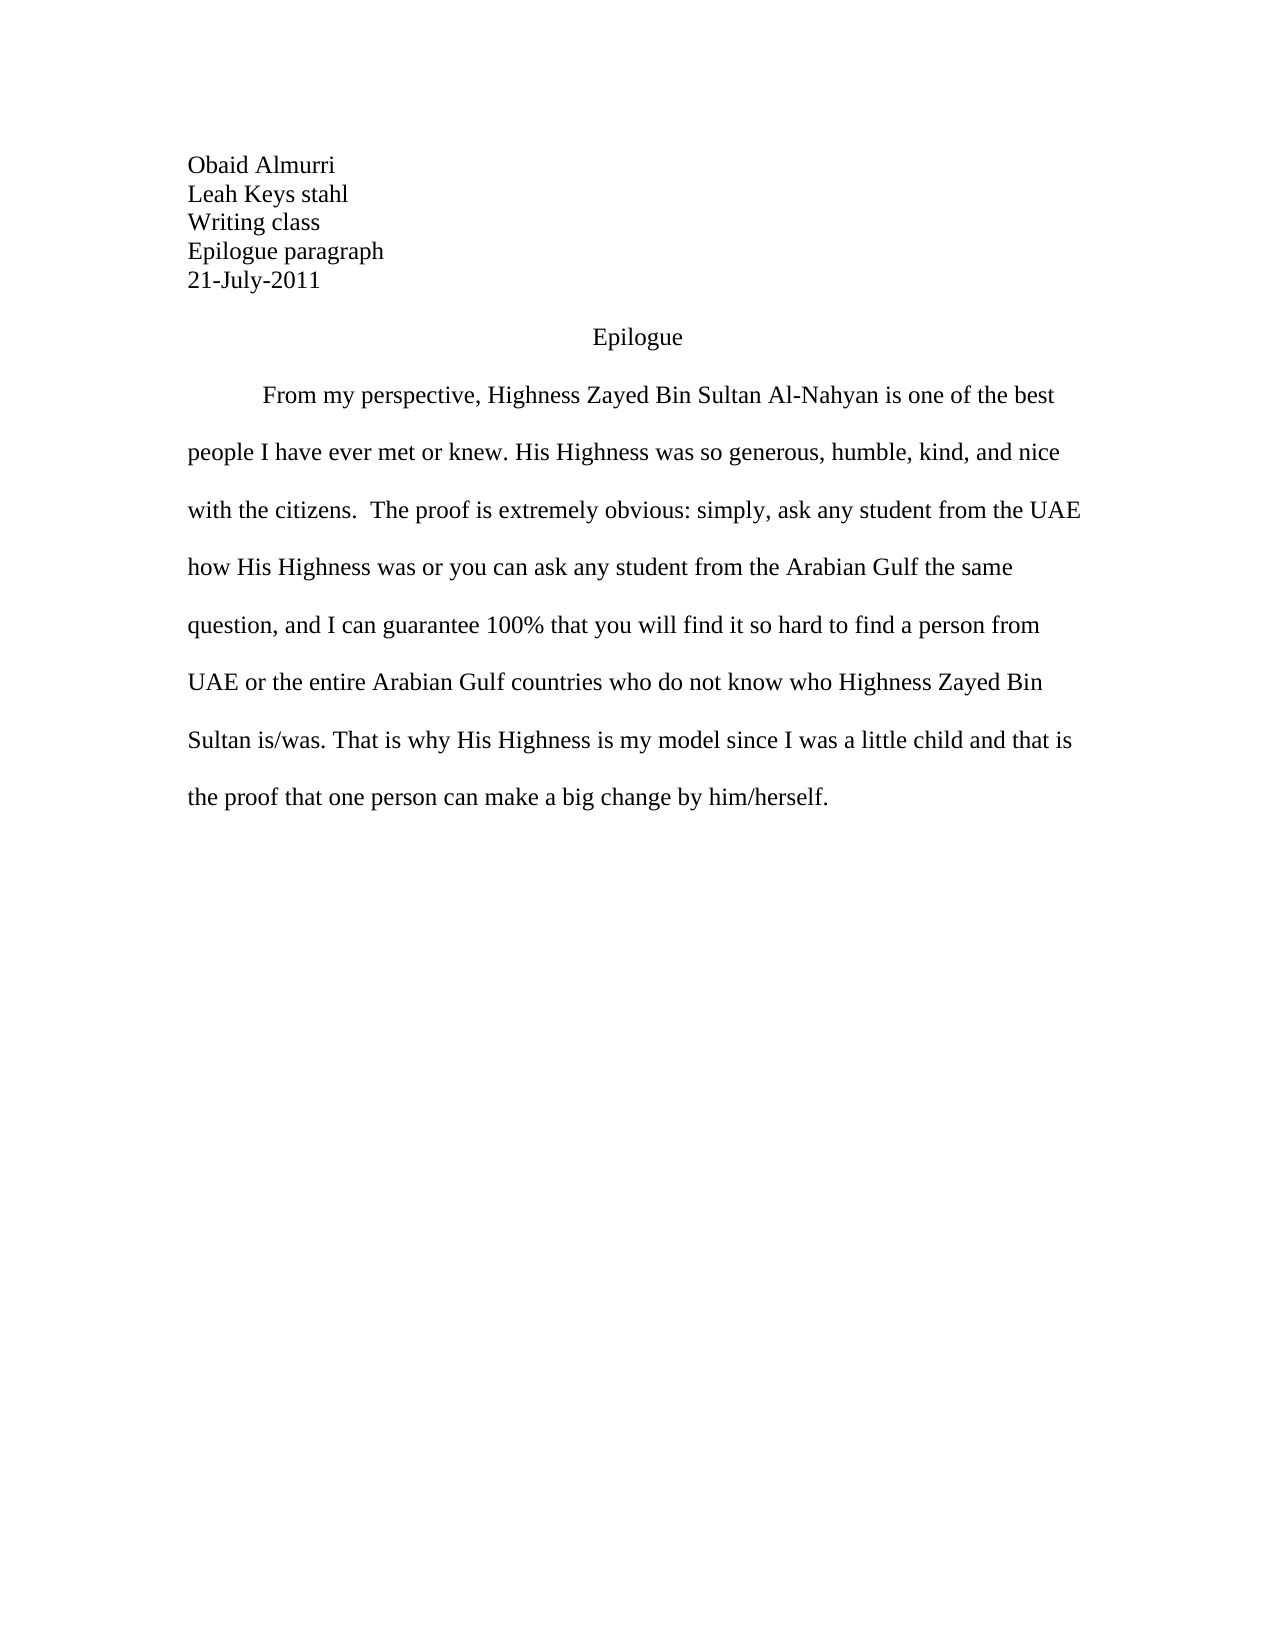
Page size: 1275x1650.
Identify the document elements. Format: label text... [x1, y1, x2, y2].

text Writing class [187, 207, 1087, 236]
text Epilogue [187, 322, 1087, 351]
text 21-July-2011 [187, 265, 1087, 294]
text Obaid Almurri [187, 150, 1087, 179]
text Leah Keys stahl [187, 179, 1087, 207]
text Epilogue paragraph [187, 236, 1087, 265]
text From my perspective, Highness Zayed Bin Sultan Al-Nahyan is one of the best people I have ever met or knew. His Highness was so generous, humble, kind, and nice with the citizens. The proof is extremely obvious: simply, ask any student from the UAE how His Highness was or you can ask any student from the Arabian Gulf the same question, and I can guarantee 100% that you will find it so hard to find a person from UAE or the entire Arabian Gulf countries who do not know who Highness Zayed Bin Sultan is/was. That is why His Highness is my model since I was a little child and that is the proof that one person can make a big change by him/herself. [187, 380, 1087, 811]
